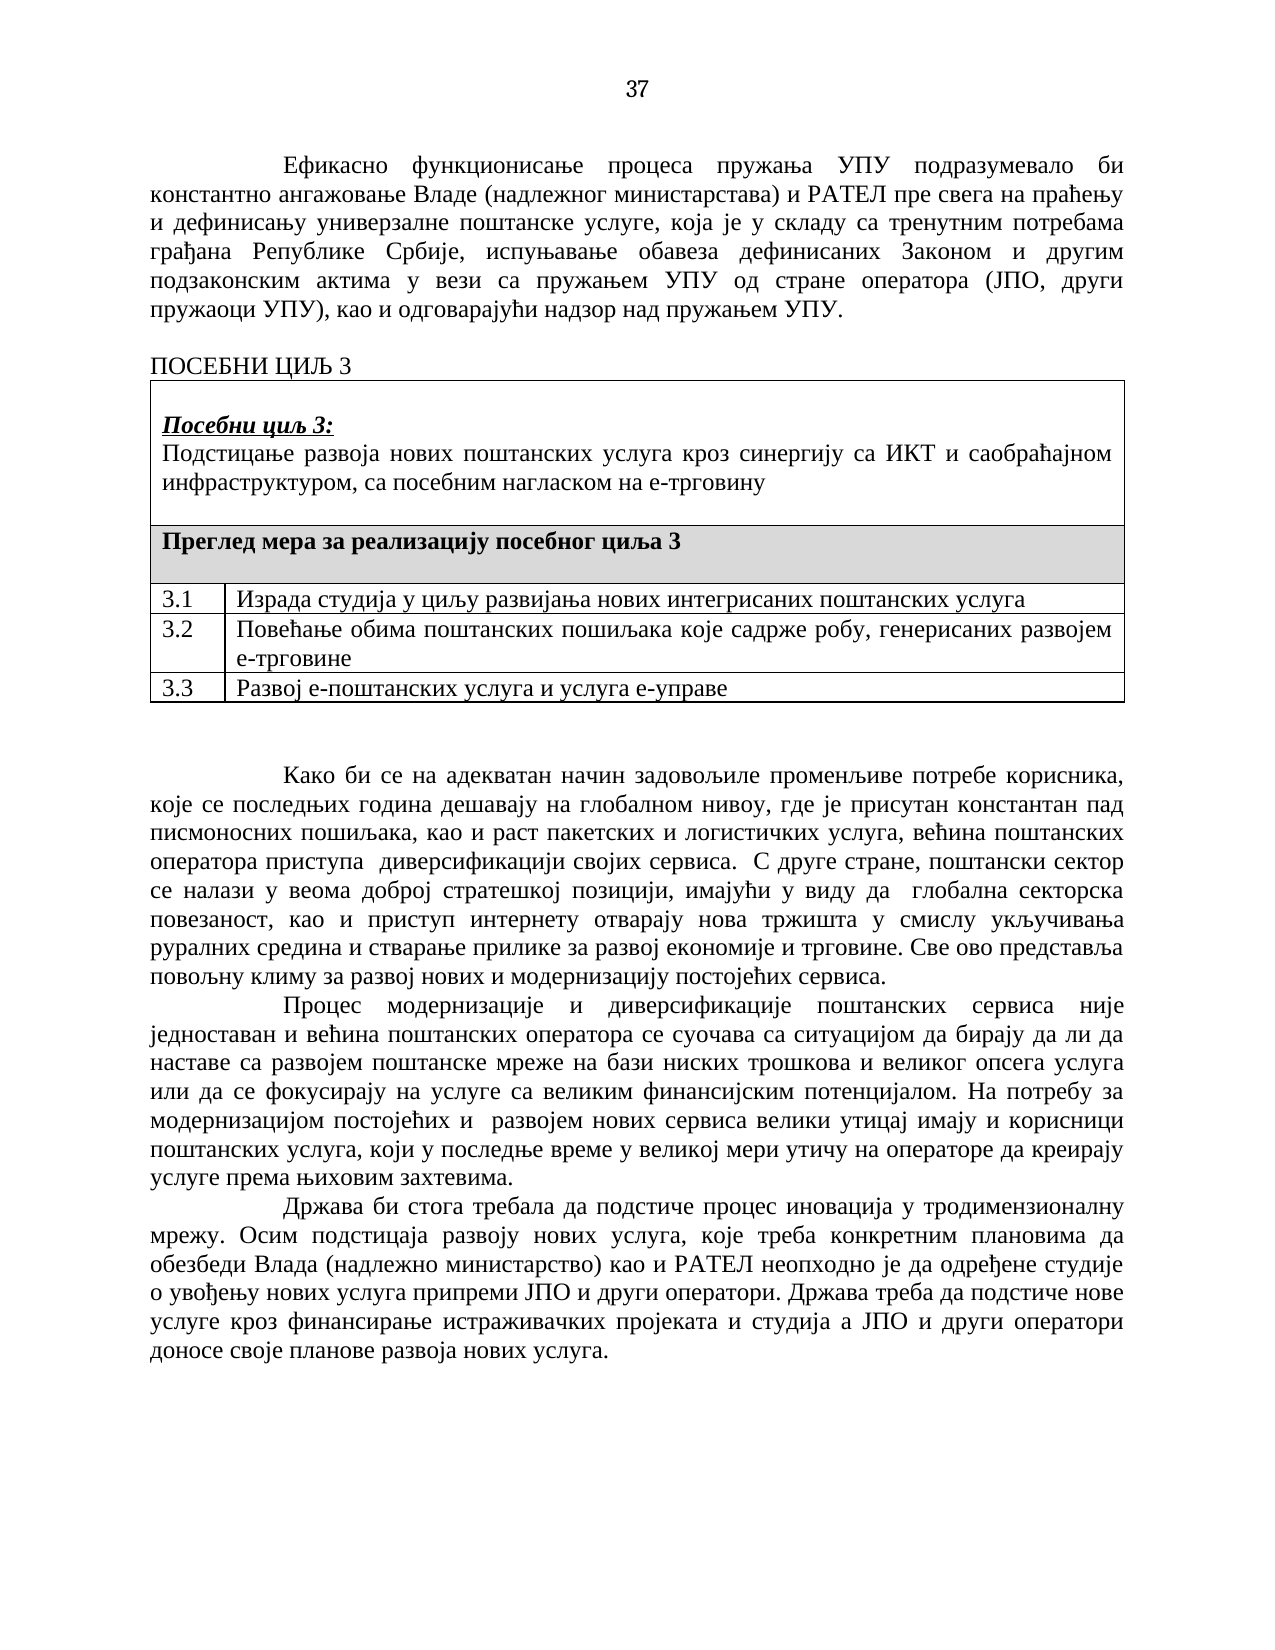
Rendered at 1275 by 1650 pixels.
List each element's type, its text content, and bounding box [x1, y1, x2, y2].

table_cell 3.2 [151, 614, 224, 672]
table_cell Развој е-поштанских услуга и услуга е-управе [226, 673, 1124, 701]
table_cell 3.3 [151, 673, 224, 701]
table_cell Повећање обима поштанских пошиљака које садрже робу, генерисаних развојем е-трговине [226, 614, 1124, 672]
text Како би се на адекватан начин задовољиле променљиве потребе корисника, које се последњих година дешавају на глобалном нивоу, где је присутан константан пад писмоносних пошиљака, као и раст пакетских и логистичких услуга, већина поштанских оператора приступа диверсификацији својих сервиса. С друге стране, поштански сектор се налази у веома доброј стратешкој позицији, имајући у виду да глобална секторска повезаност, као и приступ интернету отварају нова тржишта у смислу укључивања руралних средина и стварање прилике за развој економије и трговине. Све ово представља повољну климу за развој нових и модернизацију постојећих сервиса. [150, 760, 1125, 990]
table_cell Израда студија у циљу развијања нових интегрисаних поштанских услуга [226, 584, 1124, 613]
table_cell Преглед мера за реализацију посебног циља 3 [151, 526, 1124, 583]
table_header Посебни циљ 3: Подстицање развоја нових поштанских услуга кроз синергију са ИКТ и саобраћајном инфраструктуром, са посебним нагласком на е-трговину [151, 381, 1124, 525]
text Ефикасно функционисање процеса пружања УПУ подразумевало би константно ангажовање Владе (надлежног министарстава) и РАТЕЛ пре свега на праћењу и дефинисању универзалне поштанске услуге, која је у складу са тренутним потребама грађана Републике Србије, испуњавање обавеза дефинисаних Законом и другим подзаконским актима у вези са пружањем УПУ од стране оператора (ЈПО, други пружаоци УПУ), као и одговарајући надзор над пружањем УПУ. [150, 150, 1125, 322]
text Процес модернизације и диверсификације поштанских сервиса није једноставан и већина поштанских оператора се суочава са ситуацијом да бирају да ли да наставе са развојем поштанске мреже на бази ниских трошкова и великог опсега услуга или да се фокусирају на услуге са великим финансијским потенцијалом. На потребу за модернизацијом постојећих и развојем нових сервиса велики утицај имају и корисници поштанских услуга, који у последње време у великој мери утичу на операторе да креирају услуге према њиховим захтевима. [150, 990, 1125, 1191]
subtitle ПОСЕБНИ ЦИЉ 3 [150, 351, 1125, 380]
text Држава би стога требала да подстиче процес иновација у тродимензионалну мрежу. Осим подстицаја развоју нових услуга, које треба конкретним плановима да обезбеди Влада (надлежно министарство) као и РАТЕЛ неопходно је да одређене студије о увођењу нових услуга припреми ЈПО и други оператори. Држава треба да подстиче нове услуге кроз финансирање истраживачких пројеката и студија а ЈПО и други оператори доносе своје планове развоја нових услуга. [150, 1191, 1125, 1364]
table_cell 3.1 [151, 584, 224, 613]
